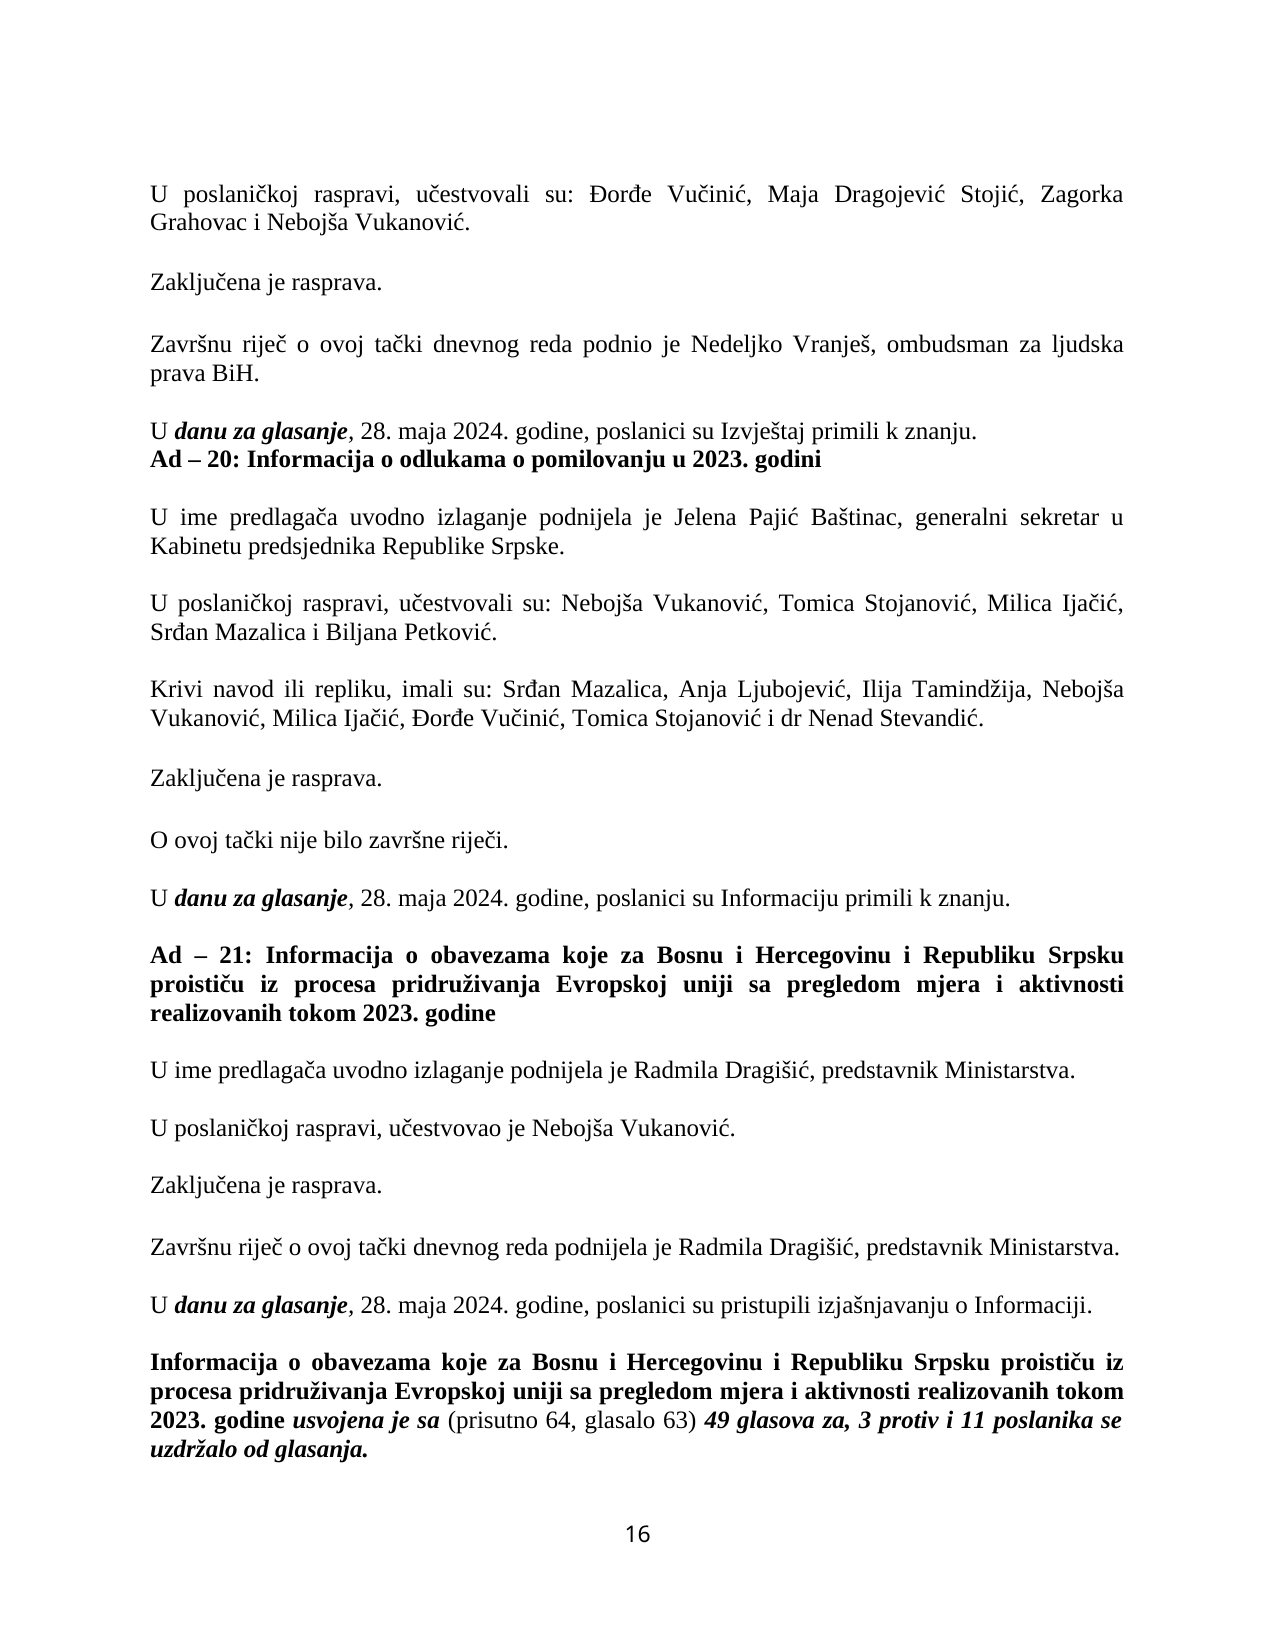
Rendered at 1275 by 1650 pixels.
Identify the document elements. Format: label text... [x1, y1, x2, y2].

text U poslaničkoj raspravi, učestvovao je Nebojša Vukanović. [150, 1113, 1125, 1142]
text Zaključena je rasprava. [150, 267, 1125, 296]
text U ime predlagača uvodno izlaganje podnijela je Jelena Pajić Baštinac, generalni sekretar u Kabinetu predsjednika Republike Srpske. [150, 502, 1125, 559]
text Zaključena je rasprava. [150, 763, 1125, 792]
text Zaključena je rasprava. [150, 1170, 1125, 1199]
text Završnu riječ o ovoj tački dnevnog reda podnio je Nedeljko Vranješ, ombudsman za ljudska prava BiH. [150, 329, 1125, 387]
text U danu za glasanje, 28. maja 2024. godine, poslanici su pristupili izjašnjavanju o Informaciji. [150, 1290, 1125, 1319]
text Ad – 21: Informacija o obavezama koje za Bosnu i Hercegovinu i Republiku Srpsku proističu iz procesa pridruživanja Evropskoj uniji sa pregledom mjera i aktivnosti realizovanih tokom 2023. godine [150, 940, 1125, 1027]
text U ime predlagača uvodno izlaganje podnijela je Radmila Dragišić, predstavnik Ministarstva. [150, 1055, 1125, 1084]
text U poslaničkoj raspravi, učestvovali su: Đorđe Vučinić, Maja Dragojević Stojić, Zagorka Grahovac i Nebojša Vukanović. [150, 179, 1125, 236]
text Ad – 20: Informacija o odlukama o pomilovanju u 2023. godini [150, 444, 1125, 473]
text Završnu riječ o ovoj tački dnevnog reda podnijela je Radmila Dragišić, predstavnik Ministarstva. [150, 1232, 1125, 1261]
text Informacija o obavezama koje za Bosnu i Hercegovinu i Republiku Srpsku proističu iz procesa pridruživanja Evropskoj uniji sa pregledom mjera i aktivnosti realizovanih tokom 2023. godine usvojena je sa (prisutno 64, glasalo 63) 49 glasova za, 3 protiv i 11 poslanika se uzdržalo od glasanja. [150, 1347, 1125, 1462]
text U danu za glasanje, 28. maja 2024. godine, poslanici su Informaciju primili k znanju. [150, 883, 1125, 912]
text U poslaničkoj raspravi, učestvovali su: Nebojša Vukanović, Tomica Stojanović, Milica Ijačić, Srđan Mazalica i Biljana Petković. [150, 588, 1125, 646]
text Krivi navod ili repliku, imali su: Srđan Mazalica, Anja Ljubojević, Ilija Tamindžija, Nebojša Vukanović, Milica Ijačić, Đorđe Vučinić, Tomica Stojanović i dr Nenad Stevandić. [150, 674, 1125, 732]
text O ovoj tački nije bilo završne riječi. [150, 825, 1125, 854]
text U danu za glasanje, 28. maja 2024. godine, poslanici su Izvještaj primili k znanju. [150, 416, 1125, 444]
